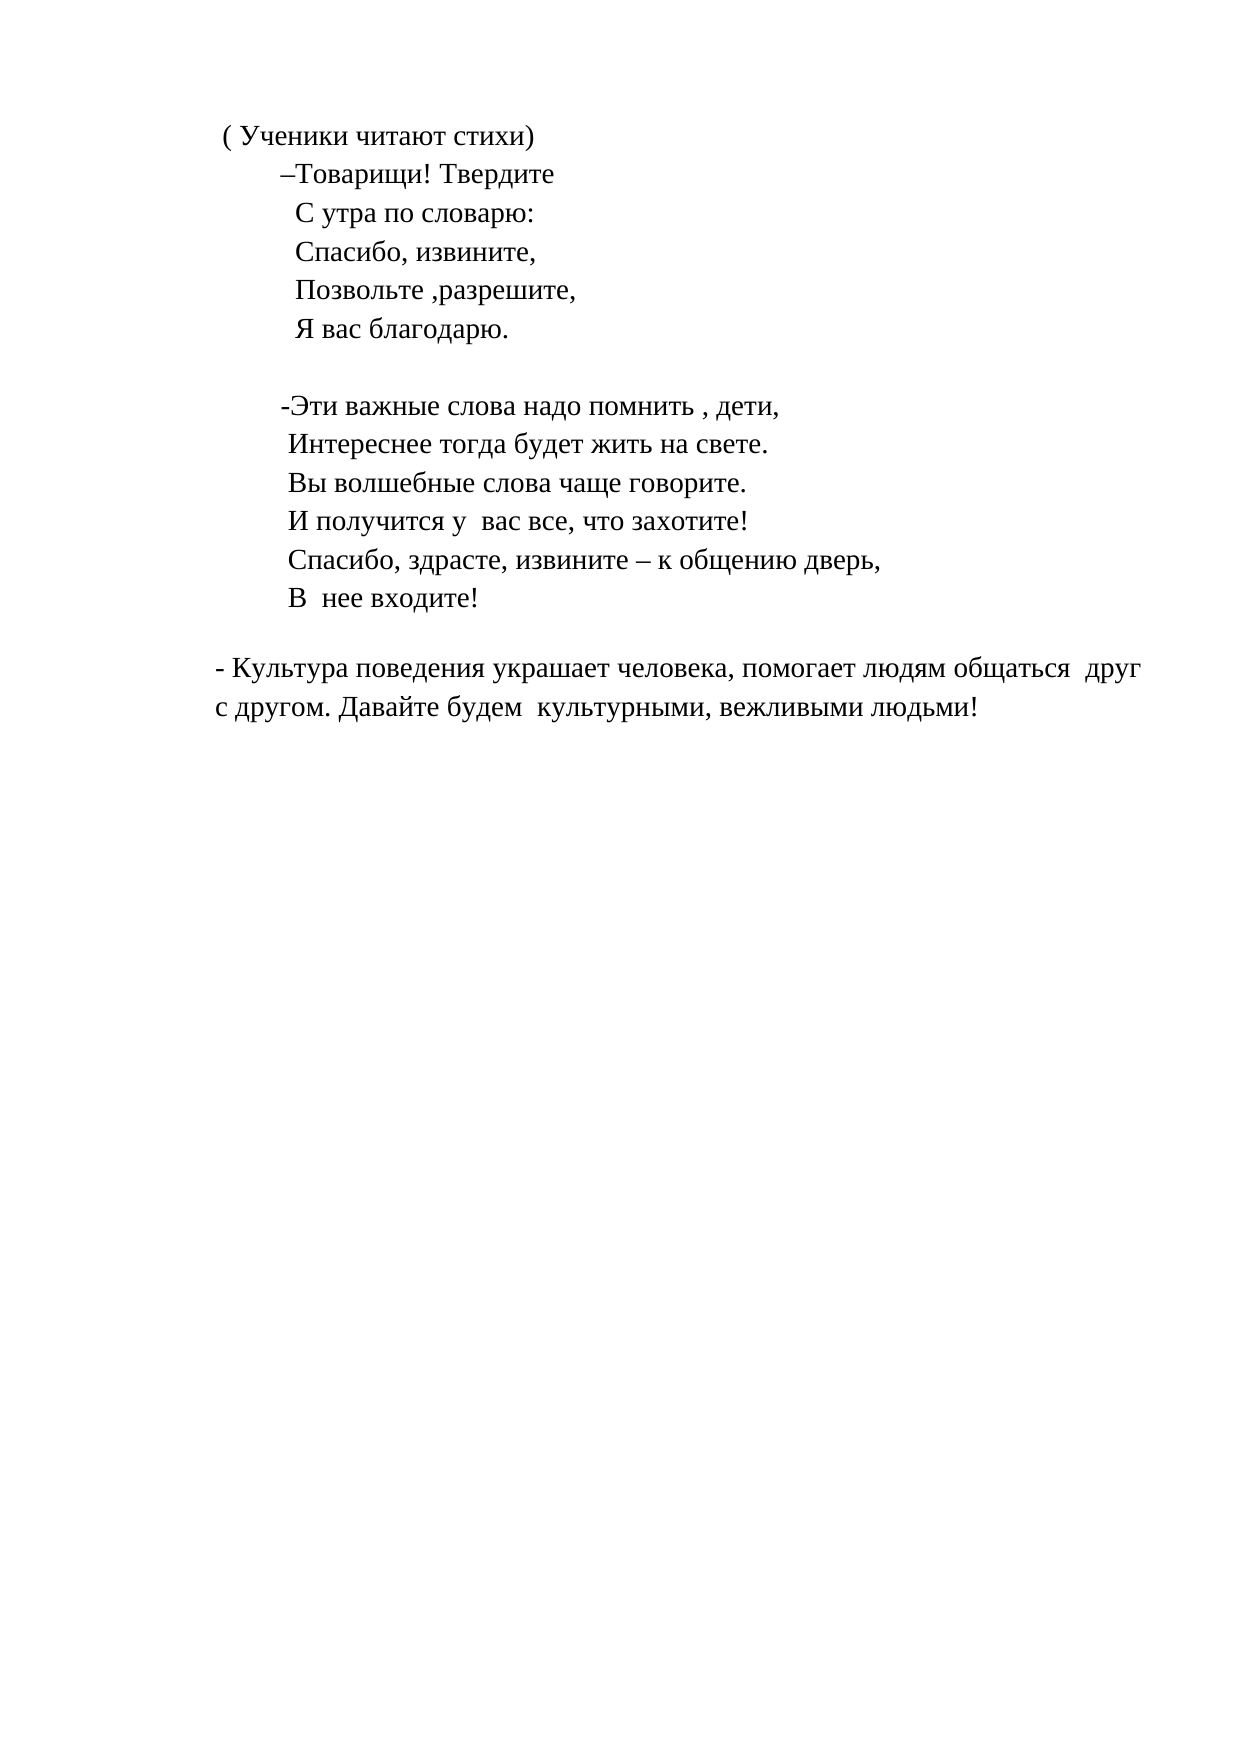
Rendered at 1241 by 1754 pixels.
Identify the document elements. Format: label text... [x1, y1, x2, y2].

list Интереснее тогда будет жить на свете. Вы волшебные слова чаще говорите. [215, 426, 1152, 498]
list –Товарищи! Твердите С утра по словарю: Спасибо, извините, Позвольте ,разрешите, Я вас благодарю. -Эти важные слова надо помнить , дети, [215, 157, 1152, 421]
list - Культура поведения украшает человека, помогает людям общаться друг с другом. Давайте будем культурными, вежливыми людьми! [215, 651, 1152, 909]
list ( Ученики читают стихи) [215, 118, 1152, 152]
list И получится у вас все, что захотите! Спасибо, здрасте, извините – к общению дверь, [215, 503, 1152, 576]
list В нее входите! [215, 581, 1152, 646]
